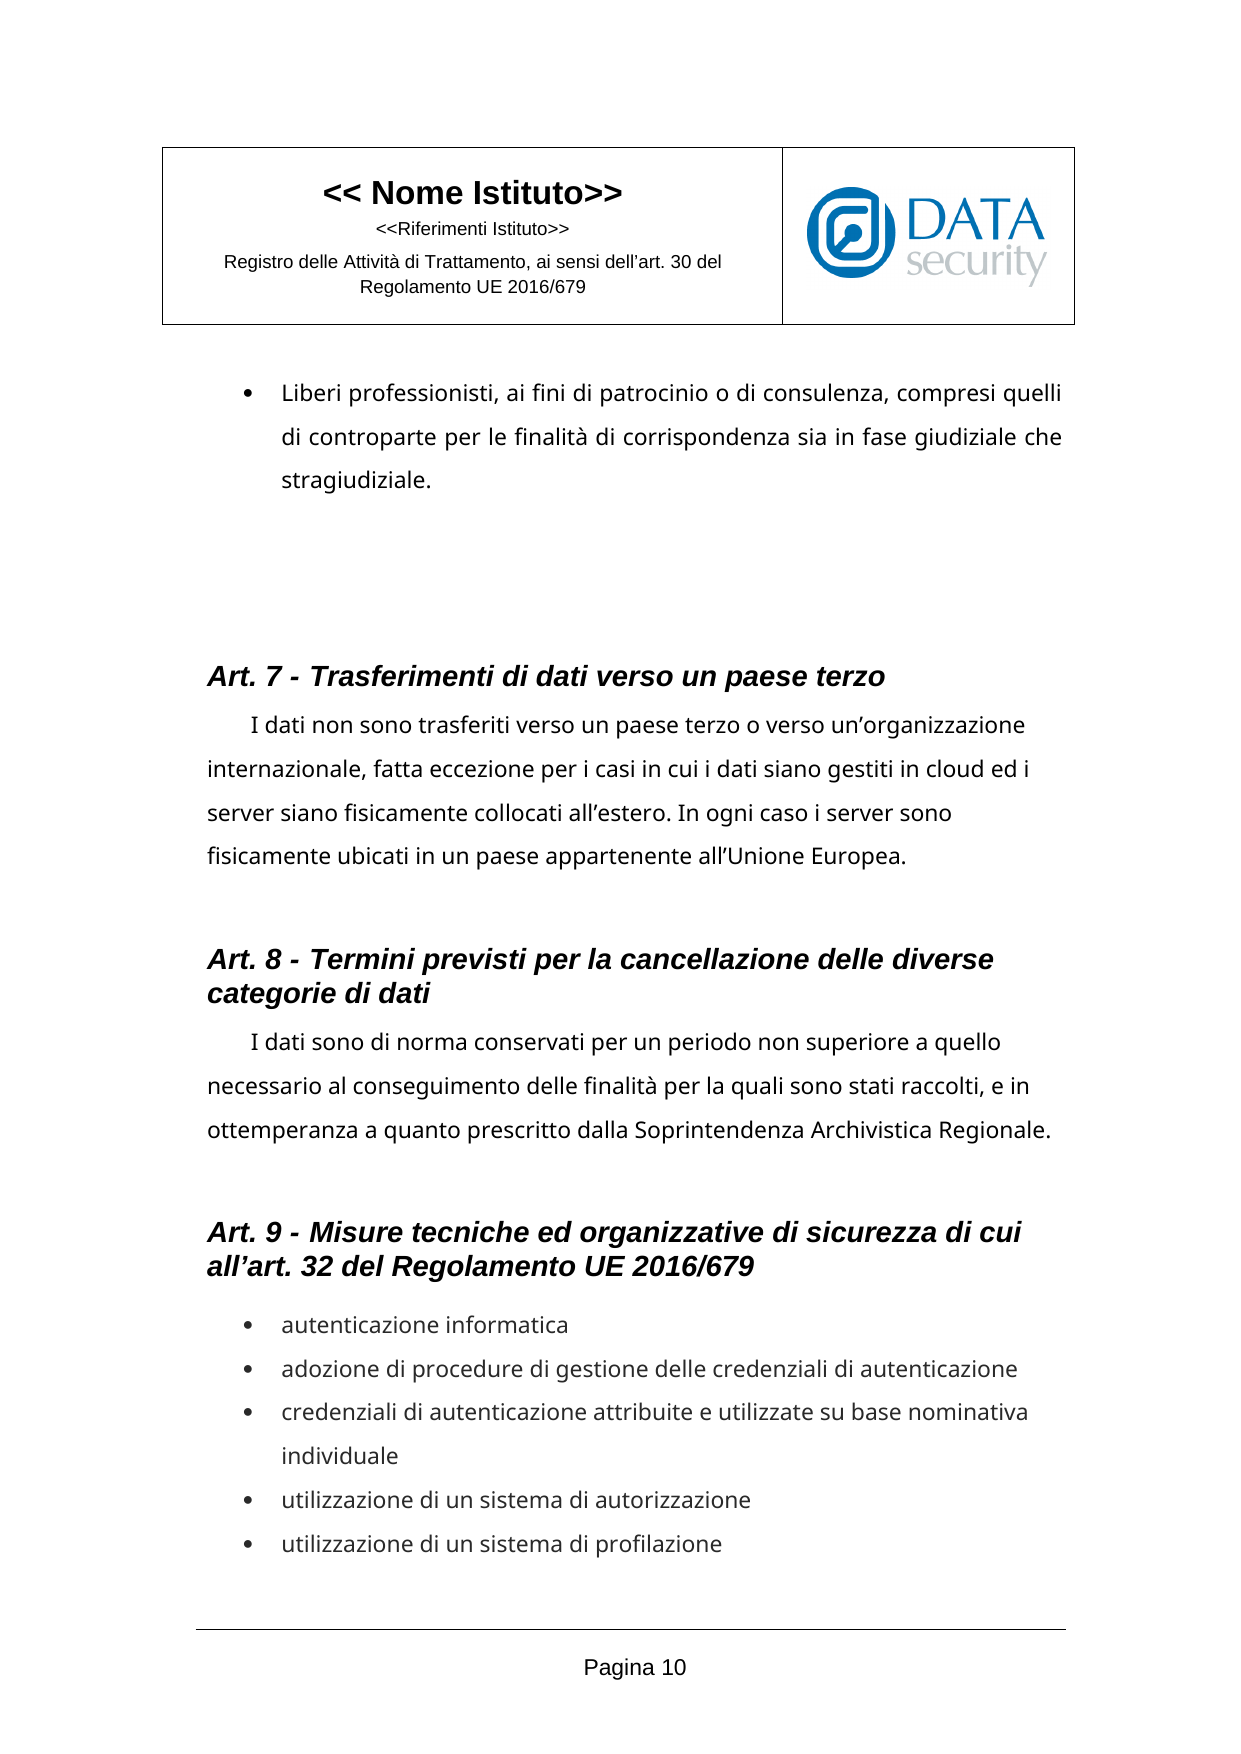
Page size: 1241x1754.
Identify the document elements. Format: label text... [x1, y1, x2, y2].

list adozione di procedure di gestione delle credenziali di autenticazione [244, 1342, 1063, 1386]
subtitle Art. - Trasferimenti di dati verso un paese terzo [207, 659, 1063, 692]
list Liberi professionisti, ai fini di patrocinio o di consulenza, compresi quelli di controparte per le finalità di corrispondenza sia in fase giudiziale che stragiudiziale. [244, 366, 1063, 497]
picture [806, 186, 1051, 290]
list utilizzazione di un sistema di autorizzazione [244, 1473, 1063, 1517]
list utilizzazione di un sistema di profilazione [244, 1517, 1063, 1561]
text I dati non sono trasferiti verso un paese terzo o verso un’organizzazione internazionale, fatta eccezione per i casi in cui i dati siano gestiti in cloud ed i server siano fisicamente collocati all’estero. In ogni caso i server sono fisicamente ubicati in un paese appartenente all’Unione Europea. [207, 698, 1063, 873]
list credenziali di autenticazione attribuite e utilizzate su base nominativa individuale [244, 1386, 1063, 1473]
subtitle Art. - Misure tecniche ed organizzative di sicurezza di cui all’art. 32 del Regolamento UE 2016/679 [207, 1216, 1063, 1283]
list autenticazione informatica [244, 1298, 1063, 1342]
text I dati sono di norma conservati per un periodo non superiore a quello necessario al conseguimento delle finalità per la quali sono stati raccolti, e in ottemperanza a quanto prescritto dalla Soprintendenza Archivistica Regionale. [207, 1016, 1063, 1147]
subtitle Art. - Termini previsti per la cancellazione delle diverse categorie di dati [207, 942, 1063, 1009]
